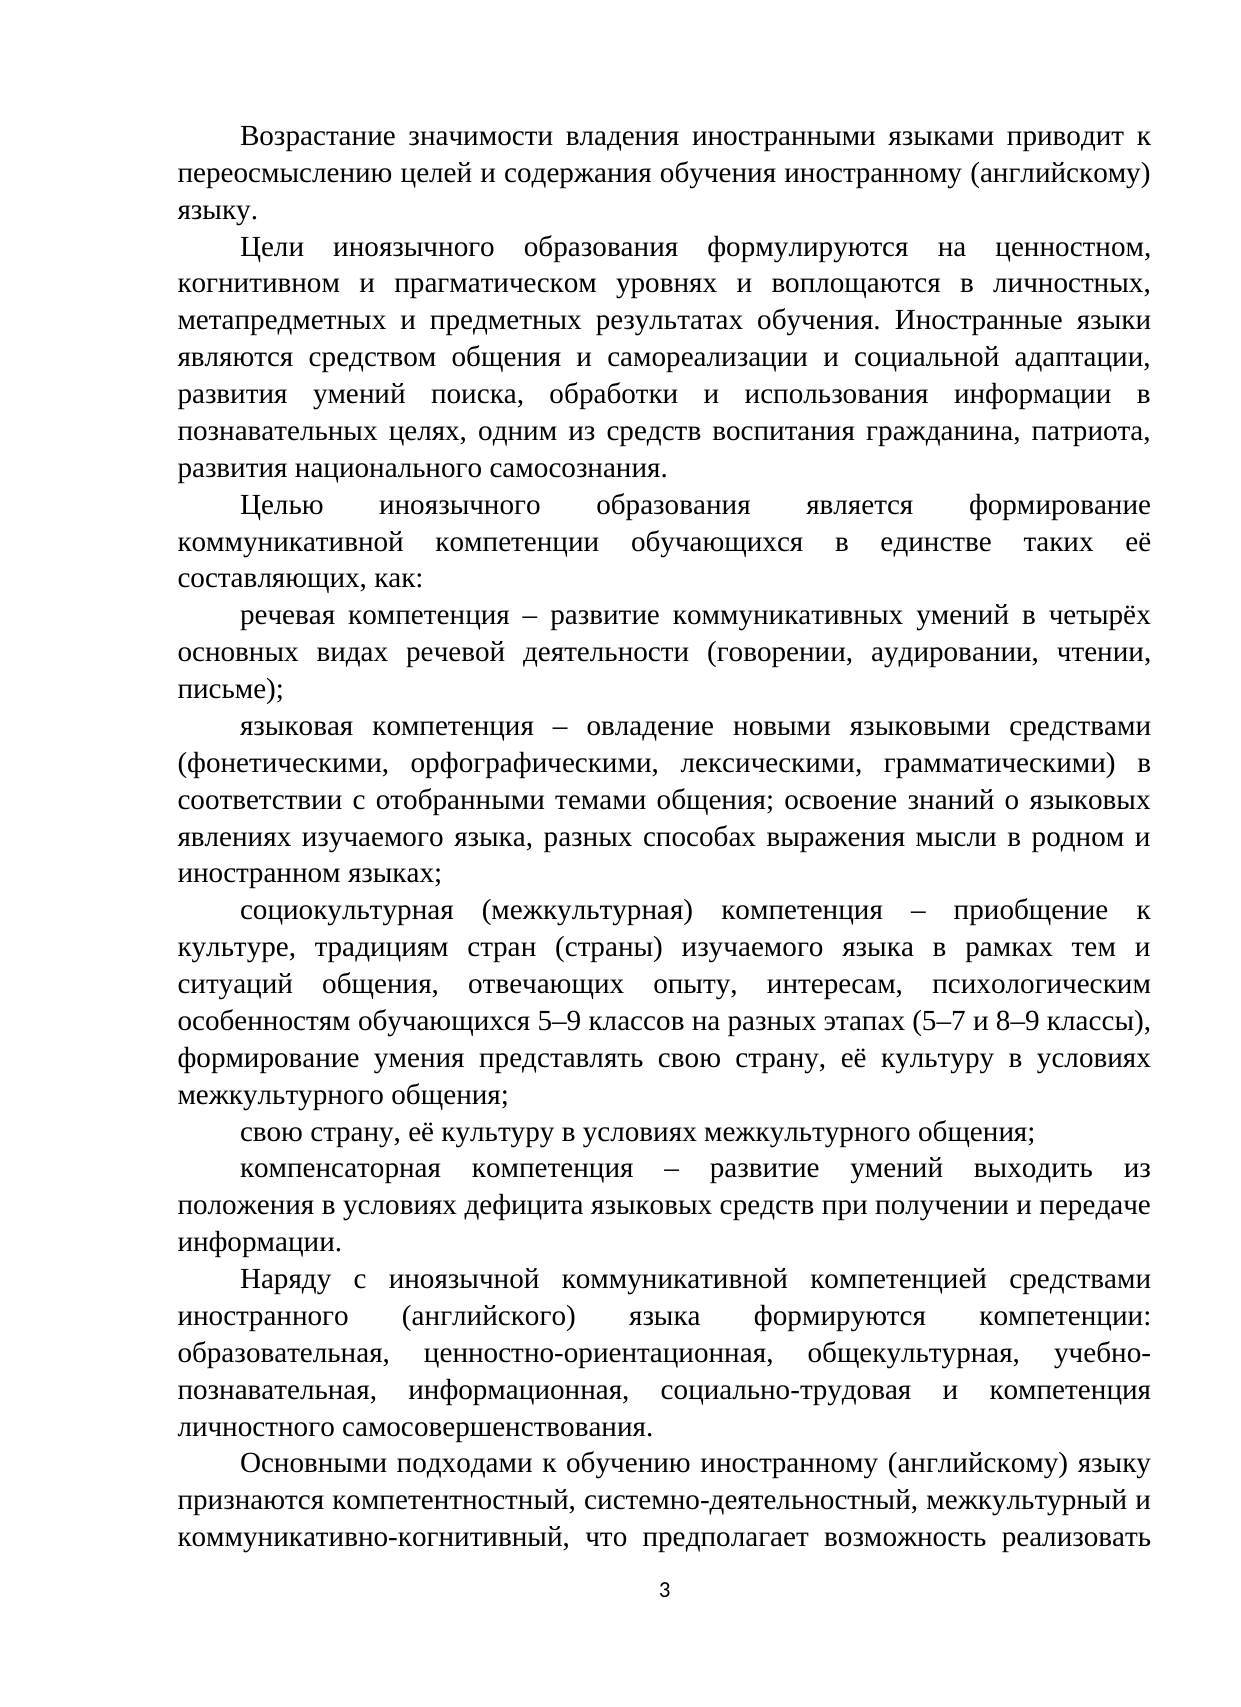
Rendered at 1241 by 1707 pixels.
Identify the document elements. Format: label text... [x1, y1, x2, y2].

text Целью иноязычного образования является формирование коммуникативной компетенции обучающихся в единстве таких её составляющих, как: [177, 487, 1152, 594]
text компенсаторная компетенция – развитие умений выходить из положения в условиях дефицита языковых средств при получении и передаче информации. [177, 1151, 1152, 1258]
text Наряду с иноязычной коммуникативной компетенцией средствами иностранного (английского) языка формируются компетенции: образовательная, ценностно-ориентационная, общекультурная, учебно-познавательная, информационная, социально-трудовая и компетенция личностного самосовершенствования. [177, 1261, 1152, 1442]
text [177, 1446, 1152, 1553]
text Цели иноязычного образования формулируются на ценностном, когнитивном и прагматическом уровнях и воплощаются в личностных, метапредметных и предметных результатах обучения. Иностранные языки являются средством общения и самореализации и социальной адаптации, развития умений поиска, обработки и использования информации в познавательных целях, одним из средств воспитания гражданина, патриота, развития национального самосознания. [177, 229, 1152, 483]
text языковая компетенция – овладение новыми языковыми средствами (фонетическими, орфографическими, лексическими, грамматическими) в соответствии c отобранными темами общения; освоение знаний о языковых явлениях изучаемого языка, разных способах выражения мысли в родном и иностранном языках; [177, 708, 1152, 889]
text Возрастание значимости владения иностранными языками приводит к переосмыслению целей и содержания обучения иностранному (английскому) языку. [177, 118, 1152, 225]
text свою страну, её культуру в условиях межкультурного общения; [177, 1114, 1152, 1147]
text речевая компетенция – развитие коммуникативных умений в четырёх основных видах речевой деятельности (говорении, аудировании, чтении, письме); [177, 597, 1152, 705]
text социокультурная (межкультурная) компетенция – приобщение к культуре, традициям стран (страны) изучаемого языка в рамках тем и ситуаций общения, отвечающих опыту, интересам, психологическим особенностям обучающихся 5–9 классов на разных этапах (5–7 и 8–9 классы), формирование умения представлять свою страну, её культуру в условиях межкультурного общения; [177, 892, 1152, 1110]
